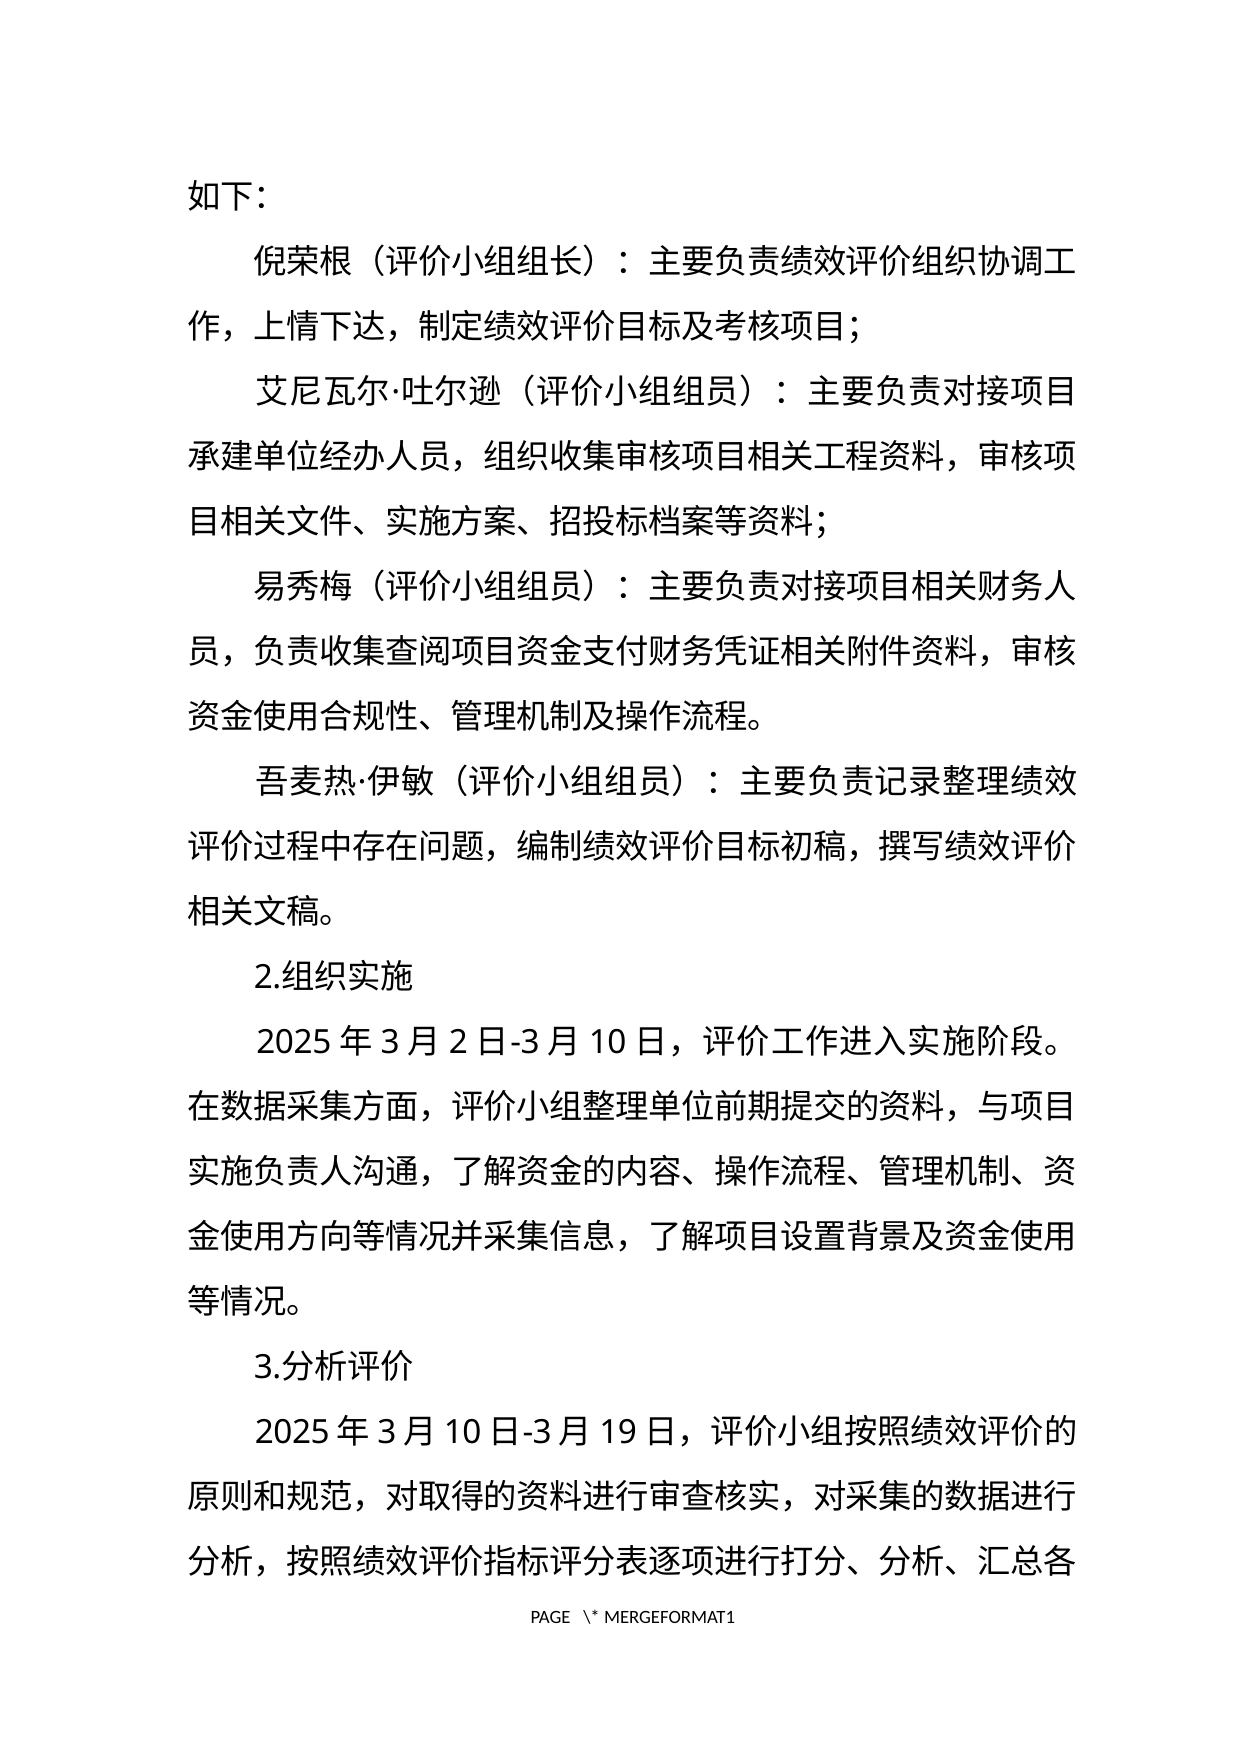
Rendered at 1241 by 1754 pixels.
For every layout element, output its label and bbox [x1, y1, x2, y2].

text [187, 162, 1078, 1592]
